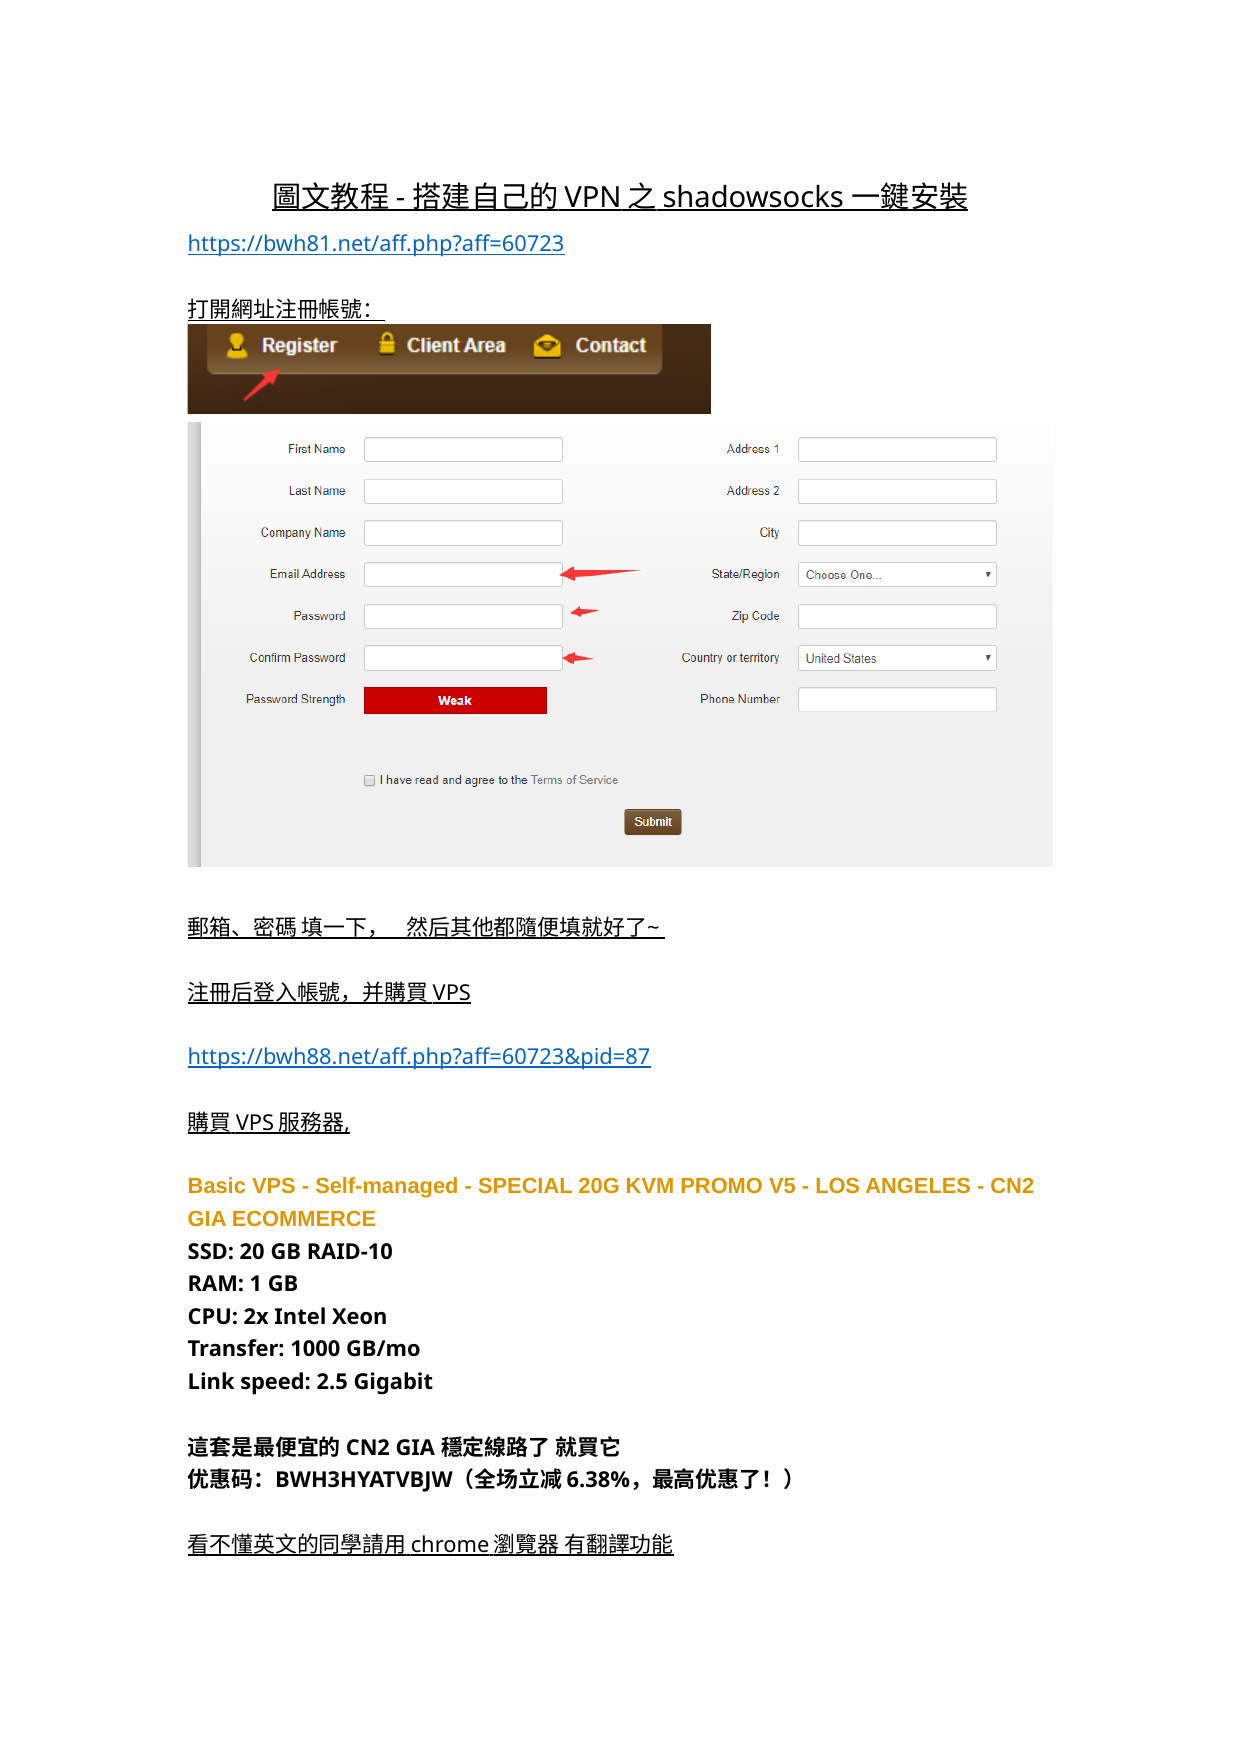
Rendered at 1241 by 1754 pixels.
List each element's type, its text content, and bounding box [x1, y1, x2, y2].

text 購買VPS服務器, [187, 1104, 1053, 1137]
text 看不懂英文的同學請用chrome瀏覽器 有翻譯功能 [187, 1527, 1053, 1559]
text 圖文教程 - 搭建自己的VPN之shadowsocks 一鍵安裝 [187, 162, 1053, 227]
text 打開網址注冊帳號： [187, 292, 1053, 324]
picture [187, 324, 711, 414]
text 注冊后登入帳號，并購買VPS [187, 974, 1053, 1007]
text https://bwh81.net/aff.php?aff=60723 [187, 227, 1053, 259]
text 优惠码：BWH3HYATVBJW（全场立减6.38%，最高优惠了！） [187, 1462, 1053, 1494]
text 這套是最便宜的 CN2 GIA 穩定線路了 就買它 [187, 1429, 1053, 1462]
picture [187, 422, 1053, 867]
text https://bwh88.net/aff.php?aff=60723&pid=87 [187, 1039, 1053, 1072]
text 郵箱、密碼 填一下， 然后其他都隨便填就好了~ [187, 909, 1053, 942]
text Basic VPS - Self-managed - SPECIAL 20G KVM PROMO V5 - LOS ANGELES - CN2 GIA ECOMMERCE SSD: 20 GB RAID-10 RAM: 1 GB CPU: 2x Intel Xeon Transfer: 1000 GB/mo Link speed: 2.5 Gigabit [187, 1169, 1053, 1397]
